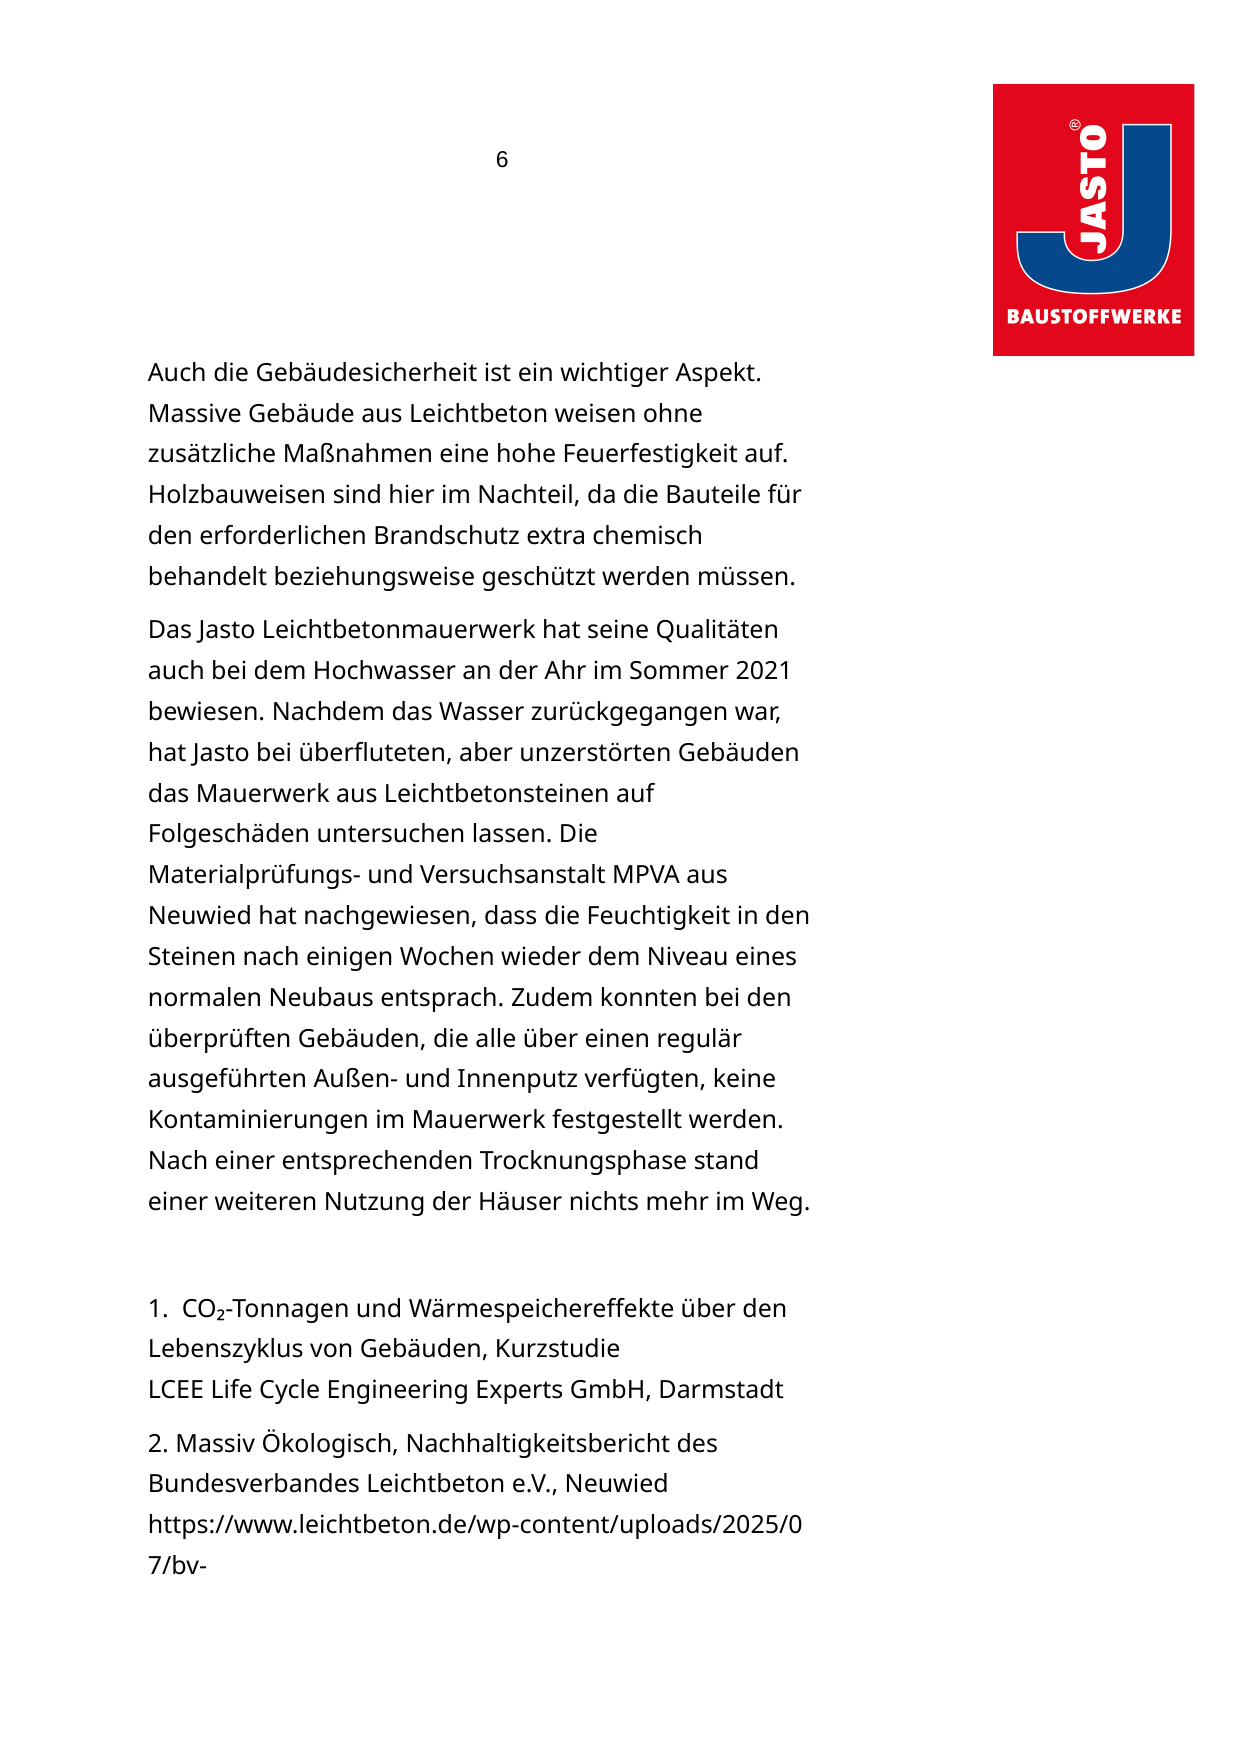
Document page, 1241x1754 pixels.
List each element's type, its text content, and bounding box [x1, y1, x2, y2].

text 1. CO₂-Tonnagen und Wärmespeichereffekte über den Lebenszyklus von Gebäuden, Kurzstudie LCEE Life Cycle Engineering Experts GmbH, Darmstadt [148, 1290, 812, 1406]
text Das Jasto Leichtbetonmauerwerk hat seine Qualitäten auch bei dem Hochwasser an der Ahr im Sommer 2021 bewiesen. Nachdem das Wasser zurückgegangen war, hat Jasto bei überfluteten, aber unzerstörten Gebäuden das Mauerwerk aus Leichtbetonsteinen auf Folgeschäden untersuchen lassen. Die Materialprüfungs- und Versuchsanstalt MPVA aus Neuwied hat nachgewiesen, dass die Feuchtigkeit in den Steinen nach einigen Wochen wieder dem Niveau eines normalen Neubaus entsprach. Zudem konnten bei den überprüften Gebäuden, die alle über einen regulär ausgeführten Außen- und Innenputz verfügten, keine Kontaminierungen im Mauerwerk festgestellt werden. Nach einer entsprechenden Trocknungsphase stand einer weiteren Nutzung der Häuser nichts mehr im Weg. [148, 612, 812, 1218]
text Auch die Gebäudesicherheit ist ein wichtiger Aspekt. Massive Gebäude aus Leichtbeton weisen ohne zusätzliche Maßnahmen eine hohe Feuerfestigkeit auf. Holzbauweisen sind hier im Nachteil, da die Bauteile für den erforderlichen Brandschutz extra chemisch behandelt beziehungsweise geschützt werden müssen. [148, 354, 812, 593]
picture [993, 84, 1195, 356]
